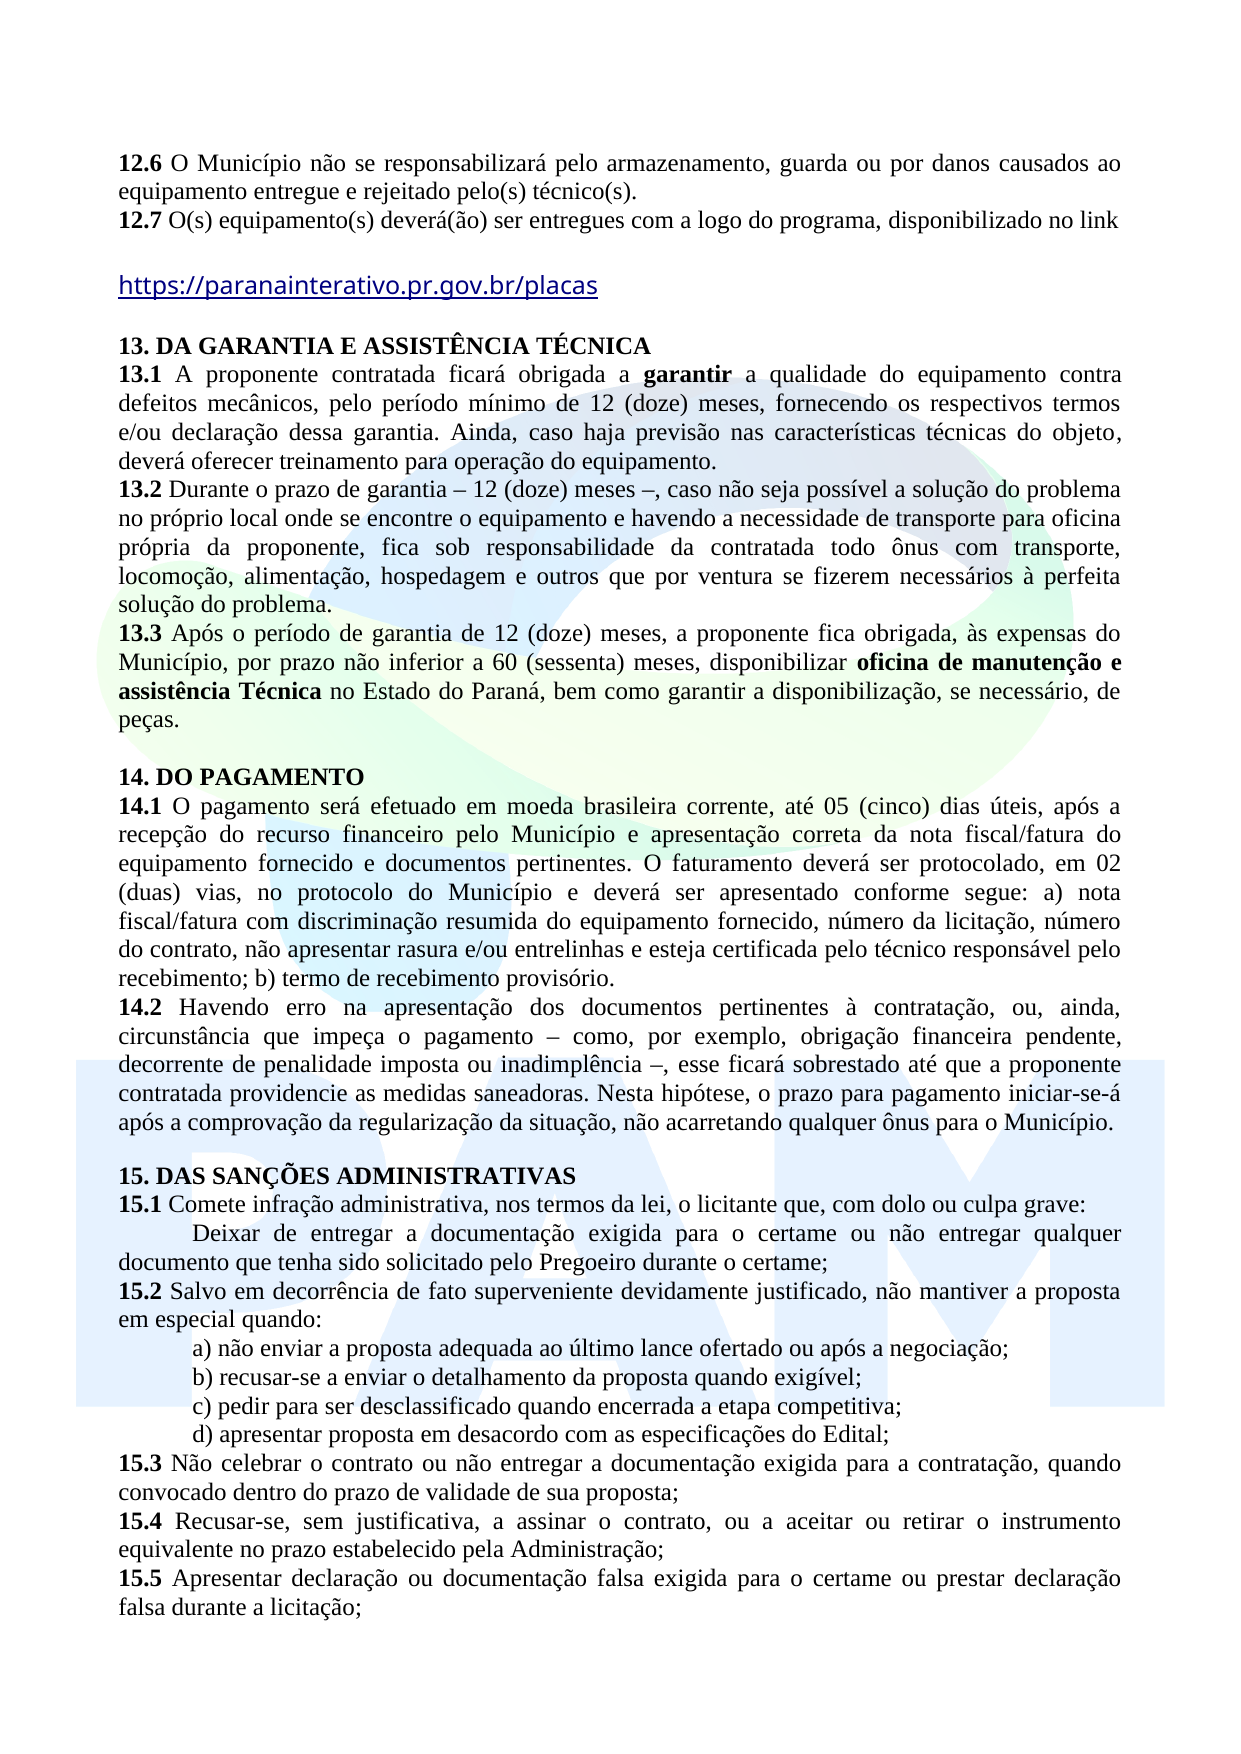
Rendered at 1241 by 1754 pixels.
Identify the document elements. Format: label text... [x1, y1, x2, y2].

text 13.2 Durante o prazo de garantia – 12 (doze) meses –, caso não seja possível a solução do problema no próprio local onde se encontre o equipamento e havendo a necessidade de transporte para oficina própria da proponente, fica sob responsabilidade da contratada todo ônus com transporte, locomoção, alimentação, hospedagem e outros que por ventura se fizerem necessários à perfeita solução do problema. [118, 474, 1122, 618]
text 15.5 Apresentar declaração ou documentação falsa exigida para o certame ou prestar declaração falsa durante a licitação; [118, 1563, 1122, 1621]
text 14. DO PAGAMENTO [118, 762, 1122, 791]
text Deixar de entregar a documentação exigida para o certame ou não entregar qualquer documento que tenha sido solicitado pelo Pregoeiro durante o certame; [118, 1218, 1122, 1276]
text c) pedir para ser desclassificado quando encerrada a etapa competitiva; [192, 1391, 1122, 1419]
text 12.6 O Município não se responsabilizará pelo armazenamento, guarda ou por danos causados ao equipamento entregue e rejeitado pelo(s) técnico(s). [118, 148, 1122, 205]
text 15.4 Recusar-se, sem justificativa, a assinar o contrato, ou a aceitar ou retirar o instrumento equivalente no prazo estabelecido pela Administração; [118, 1506, 1122, 1563]
text 14.2 Havendo erro na apresentação dos documentos pertinentes à contratação, ou, ainda, circunstância que impeça o pagamento – como, por exemplo, obrigação financeira pendente, decorrente de penalidade imposta ou inadimplência –, esse ficará sobrestado até que a proponente contratada providencie as medidas saneadoras. Nesta hipótese, o prazo para pagamento iniciar-se-á após a comprovação da regularização da situação, não acarretando qualquer ônus para o Município. [118, 992, 1122, 1136]
text 13.1 A proponente contratada ficará obrigada a garantir a qualidade do equipamento contra defeitos mecânicos, pelo período mínimo de 12 (doze) meses, fornecendo os respectivos termos e/ou declaração dessa garantia. Ainda, caso haja previsão nas características técnicas do objeto, deverá oferecer treinamento para operação do equipamento. [118, 359, 1122, 474]
text 15.3 Não celebrar o contrato ou não entregar a documentação exigida para a contratação, quando convocado dentro do prazo de validade de sua proposta; [118, 1448, 1122, 1506]
text d) apresentar proposta em desacordo com as especificações do Edital; [192, 1419, 1122, 1448]
text 13. DA GARANTIA E ASSISTÊNCIA TÉCNICA [118, 331, 1122, 359]
text b) recusar-se a enviar o detalhamento da proposta quando exigível; [192, 1362, 1122, 1391]
text 14.1 O pagamento será efetuado em moeda brasileira corrente, até 05 (cinco) dias úteis, após a recepção do recurso financeiro pelo Município e apresentação correta da nota fiscal/fatura do equipamento fornecido e documentos pertinentes. O faturamento deverá ser protocolado, em 02 (duas) vias, no protocolo do Município e deverá ser apresentado conforme segue: a) nota fiscal/fatura com discriminação resumida do equipamento fornecido, número da licitação, número do contrato, não apresentar rasura e/ou entrelinhas e esteja certificada pelo técnico responsável pelo recebimento; b) termo de recebimento provisório. [118, 791, 1122, 992]
text https://paranainterativo.pr.gov.br/placas [118, 268, 1122, 302]
text 15.1 Comete infração administrativa, nos termos da lei, o licitante que, com dolo ou culpa grave: [118, 1189, 1122, 1218]
text 12.7 O(s) equipamento(s) deverá(ão) ser entregues com a logo do programa, disponibilizado no link [118, 205, 1122, 268]
text 13.3 Após o período de garantia de 12 (doze) meses, a proponente fica obrigada, às expensas do Município, por prazo não inferior a 60 (sessenta) meses, disponibilizar oficina de manutenção e assistência Técnica no Estado do Paraná, bem como garantir a disponibilização, se necessário, de peças. [118, 618, 1122, 733]
subtitle 15. DAS SANÇÕES ADMINISTRATIVAS [118, 1161, 1122, 1189]
text a) não enviar a proposta adequada ao último lance ofertado ou após a negociação; [192, 1333, 1122, 1362]
text 15.2 Salvo em decorrência de fato superveniente devidamente justificado, não mantiver a proposta em especial quando: [118, 1276, 1122, 1333]
